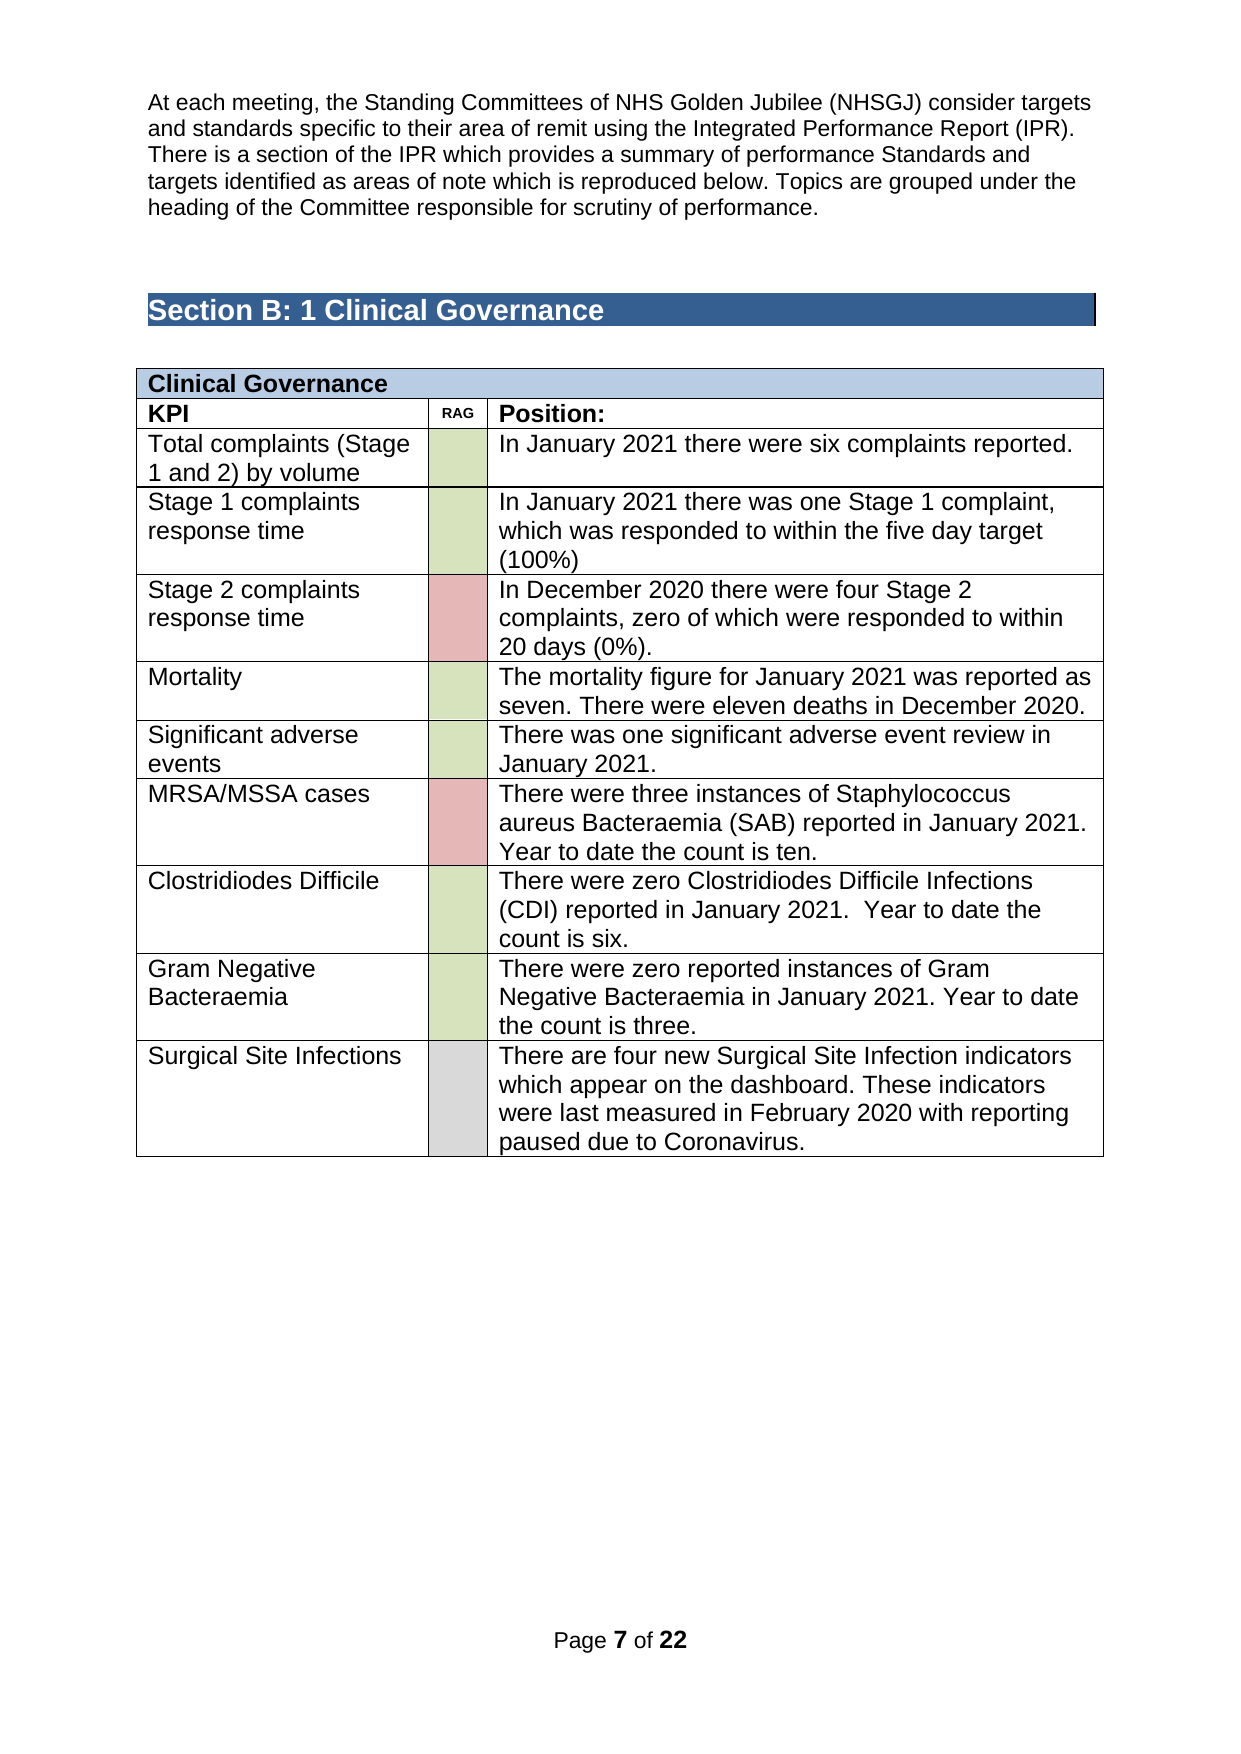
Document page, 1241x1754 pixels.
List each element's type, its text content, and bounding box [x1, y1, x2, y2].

table_cell KPI [137, 399, 428, 428]
table_cell Significant adverse events [137, 721, 428, 778]
table_cell [429, 429, 487, 486]
table_cell Gram Negative Bacteraemia [137, 954, 428, 1040]
table_cell [429, 662, 487, 719]
table_cell Surgical Site Infections [137, 1041, 428, 1156]
table_cell [429, 779, 487, 865]
table_cell In January 2021 there was one Stage 1 complaint, which was responded to within the five day target (100%) [488, 488, 1103, 574]
table_cell [429, 488, 487, 574]
table_cell Stage 2 complaints response time [137, 575, 428, 661]
table_cell [429, 721, 487, 778]
table_cell Mortality [137, 662, 428, 719]
table_cell RAG [429, 399, 487, 428]
table_cell [429, 954, 487, 1040]
table_cell There were three instances of Staphylococcus aureus Bacteraemia (SAB) reported in January 2021. Year to date the count is ten. [488, 779, 1103, 865]
table_cell In December 2020 there were four Stage 2 complaints, zero of which were responded to within 20 days (0%). [488, 575, 1103, 661]
table_cell Position: [488, 399, 1103, 428]
table_cell In January 2021 there were six complaints reported. [488, 429, 1103, 486]
table_cell Stage 1 complaints response time [137, 488, 428, 574]
table_cell [429, 575, 487, 661]
subtitle Section B: 1 Clinical Governance [148, 293, 1094, 326]
table_cell There were zero reported instances of Gram Negative Bacteraemia in January 2021. Year to date the count is three. [488, 954, 1103, 1040]
table_cell [429, 1041, 487, 1156]
table_cell There was one significant adverse event review in January 2021. [488, 721, 1103, 778]
text At each meeting, the Standing Committees of NHS Golden Jubilee (NHSGJ) consider targets and standards specific to their area of remit using the Integrated Performance Report (IPR). There is a section of the IPR which provides a summary of performance Standards and targets identified as areas of note which is reproduced below. Topics are grouped under the heading of the Committee responsible for scrutiny of performance. [148, 89, 1092, 220]
table_cell Clostridiodes Difficile [137, 866, 428, 953]
table_cell [429, 866, 487, 953]
table_cell The mortality figure for January 2021 was reported as seven. There were eleven deaths in December 2020. [488, 662, 1103, 719]
table_cell There were zero Clostridiodes Difficile Infections (CDI) reported in January 2021. Year to date the count is six. [488, 866, 1103, 953]
table_header Clinical Governance [137, 369, 1103, 398]
table_cell Total complaints (Stage 1 and 2) by volume [137, 429, 428, 486]
table_cell MRSA/MSSA cases [137, 779, 428, 865]
table_cell There are four new Surgical Site Infection indicators which appear on the dashboard. These indicators were last measured in February 2020 with reporting paused due to Coronavirus. [488, 1041, 1103, 1156]
